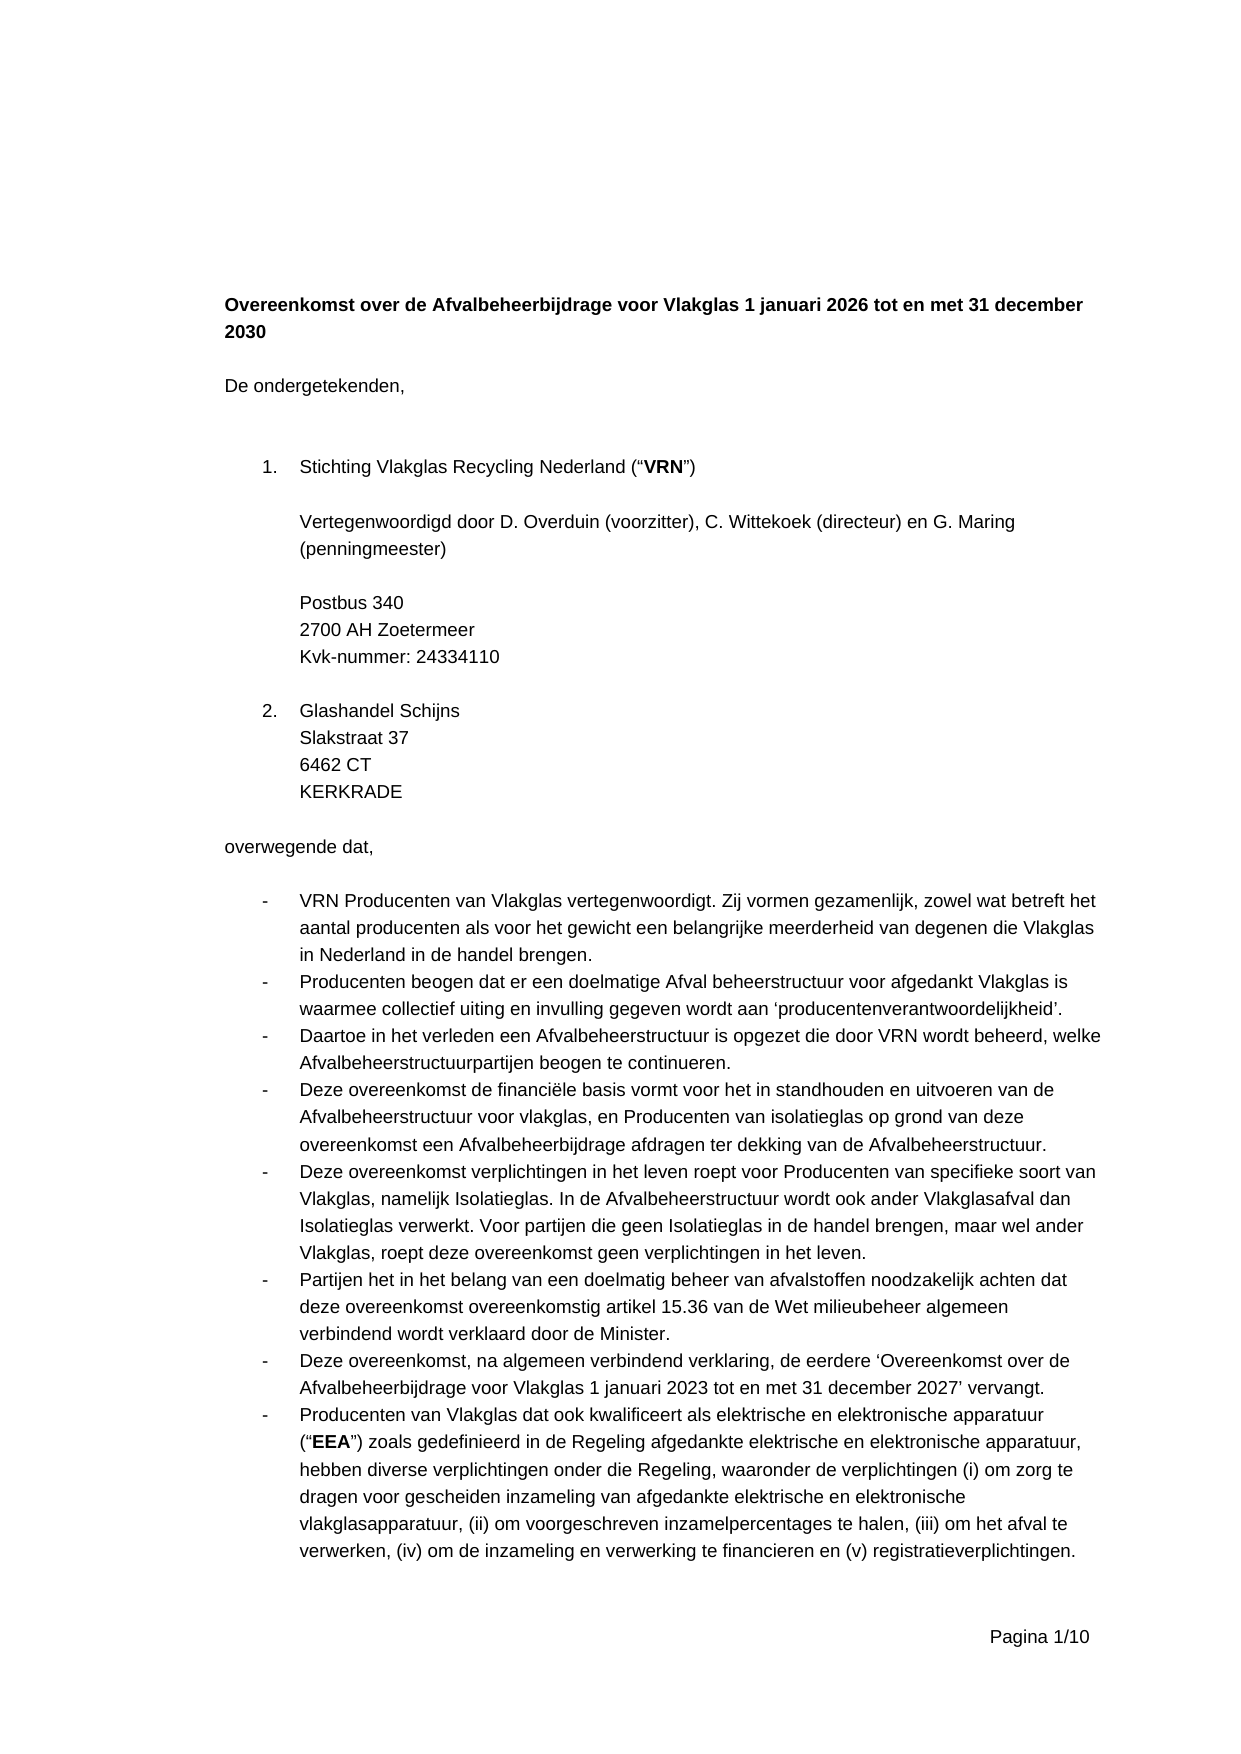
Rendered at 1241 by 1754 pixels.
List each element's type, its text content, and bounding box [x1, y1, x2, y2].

list Partijen het in het belang van een doelmatig beheer van afvalstoffen noodzakelijk achten dat deze overeenkomst overeenkomstig artikel 15.36 van de Wet milieubeheer algemeen verbindend wordt verklaard door de Minister. [262, 1263, 1103, 1344]
list Daartoe in het verleden een Afvalbeheerstructuur is opgezet die door VRN wordt beheerd, welke Afvalbeheerstructuurpartijen beogen te continueren. [262, 1019, 1103, 1074]
text Kvk-nummer: 24334110 [299, 640, 1103, 667]
text 2700 AH Zoetermeer [299, 613, 1103, 640]
text Vertegenwoordigd door D. Overduin (voorzitter), C. Wittekoek (directeur) en G. Maring (penningmeester) [299, 505, 1103, 559]
text De ondergetekenden, [224, 369, 1103, 397]
list Deze overeenkomst, na algemeen verbindend verklaring, de eerdere ‘Overeenkomst over de Afvalbeheerbijdrage voor Vlakglas 1 januari 2023 tot en met 31 december 2027’ vervangt. [262, 1344, 1103, 1399]
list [262, 1399, 1103, 1561]
text Overeenkomst over de Afvalbeheerbijdrage voor Vlakglas 1 januari 2026 tot en met 31 december 2030 [224, 288, 1103, 342]
text Postbus 340 [299, 586, 1103, 613]
list Glashandel Schijns [262, 694, 1103, 722]
list Deze overeenkomst de financiële basis vormt voor het in standhouden en uitvoeren van de Afvalbeheerstructuur voor vlakglas, en Producenten van isolatieglas op grond van deze overeenkomst een Afvalbeheerbijdrage afdragen ter dekking van de Afvalbeheerstructuur. [262, 1074, 1103, 1155]
list VRN Producenten van Vlakglas vertegenwoordigt. Zij vormen gezamenlijk, zowel wat betreft het aantal producenten als voor het gewicht een belangrijke meerderheid van degenen die Vlakglas in Nederland in de handel brengen. [262, 884, 1103, 965]
list Slakstraat 37 6462 CT KERKRADE [299, 722, 1103, 803]
list Producenten beogen dat er een doelmatige Afval beheerstructuur voor afgedankt Vlakglas is waarmee collectief uiting en invulling gegeven wordt aan ‘producentenverantwoordelijkheid’. [262, 965, 1103, 1019]
list Stichting Vlakglas Recycling Nederland (“VRN”) [262, 451, 1103, 478]
list Deze overeenkomst verplichtingen in het leven roept voor Producenten van specifieke soort van Vlakglas, namelijk Isolatieglas. In de Afvalbeheerstructuur wordt ook ander Vlakglasafval dan Isolatieglas verwerkt. Voor partijen die geen Isolatieglas in de handel brengen, maar wel ander Vlakglas, roept deze overeenkomst geen verplichtingen in het leven. [262, 1155, 1103, 1263]
text overwegende dat, [224, 830, 1103, 857]
